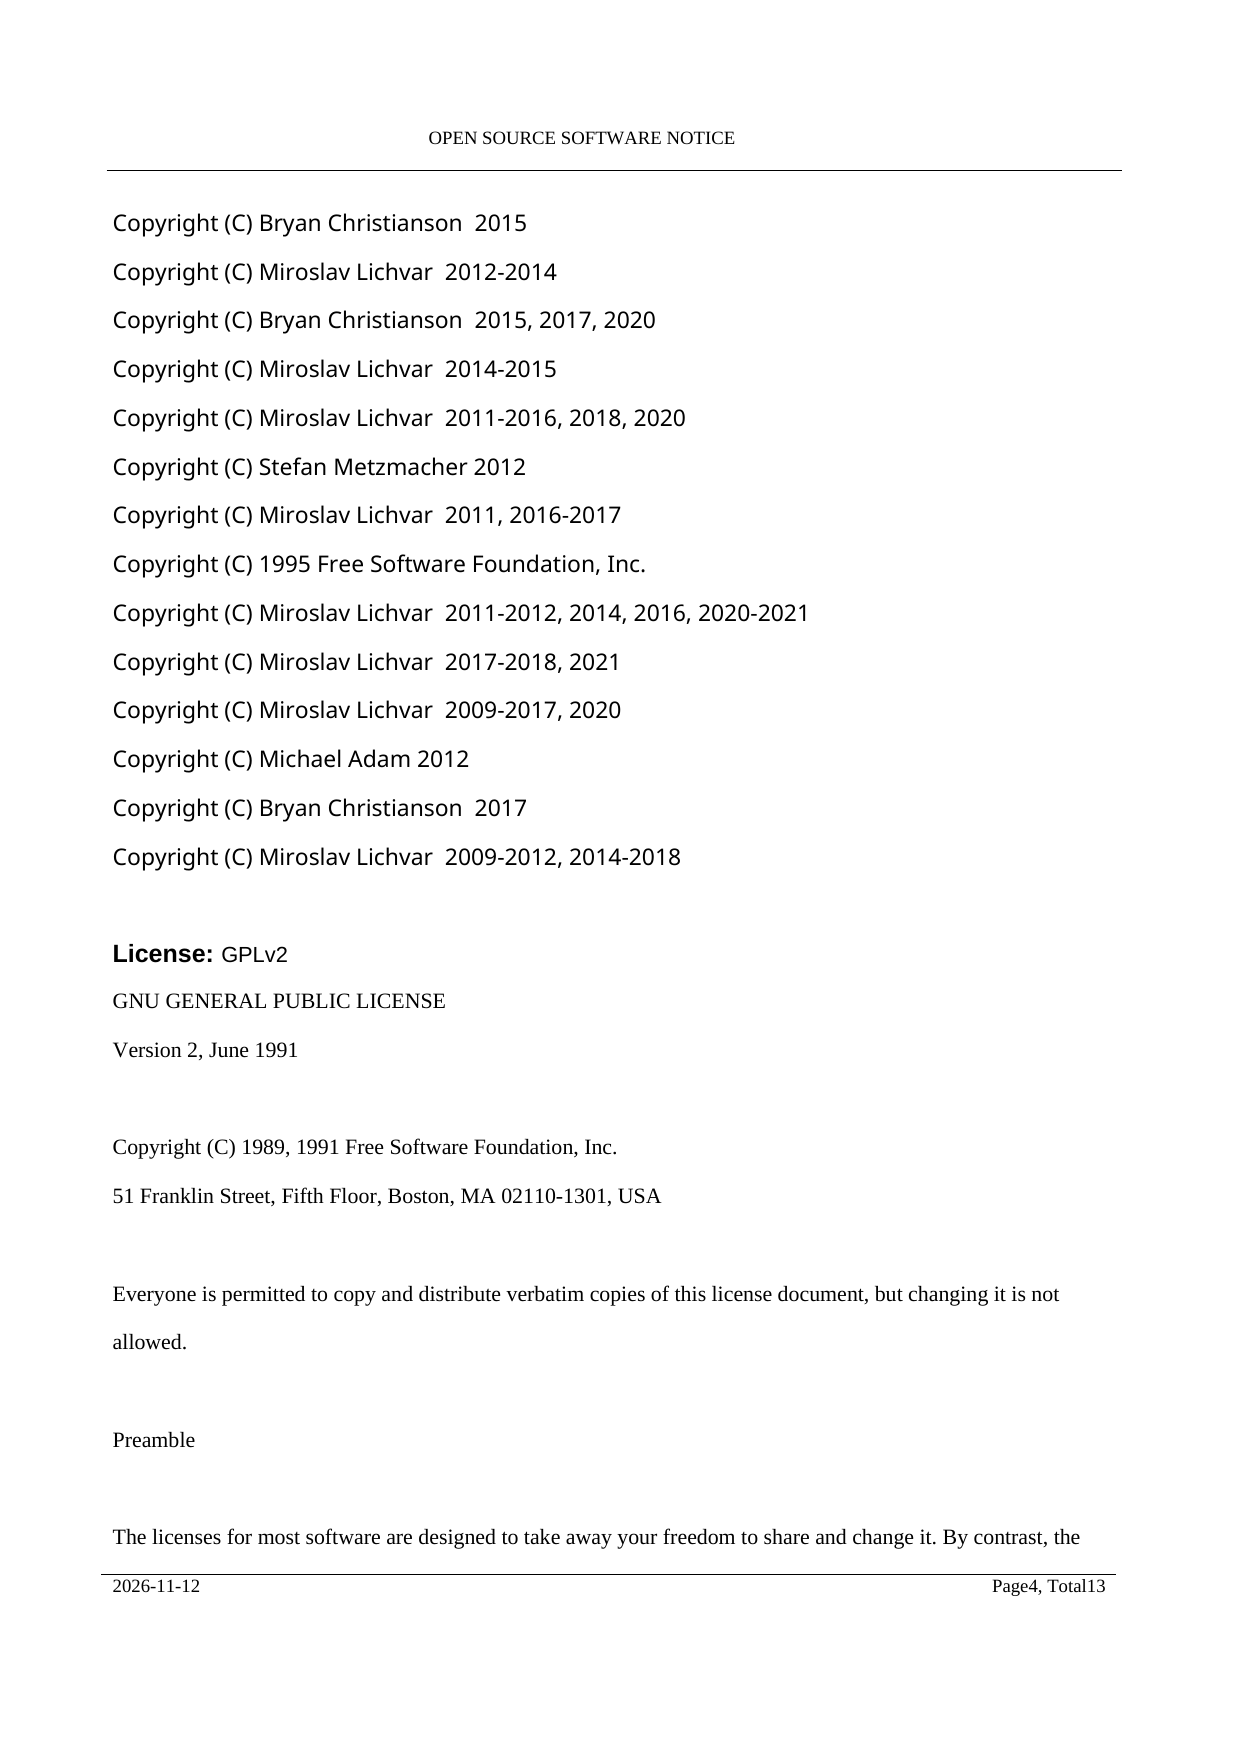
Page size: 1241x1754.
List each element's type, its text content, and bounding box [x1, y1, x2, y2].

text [112, 206, 1128, 921]
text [112, 984, 1128, 1553]
text License: GPLv2 [112, 938, 1128, 970]
